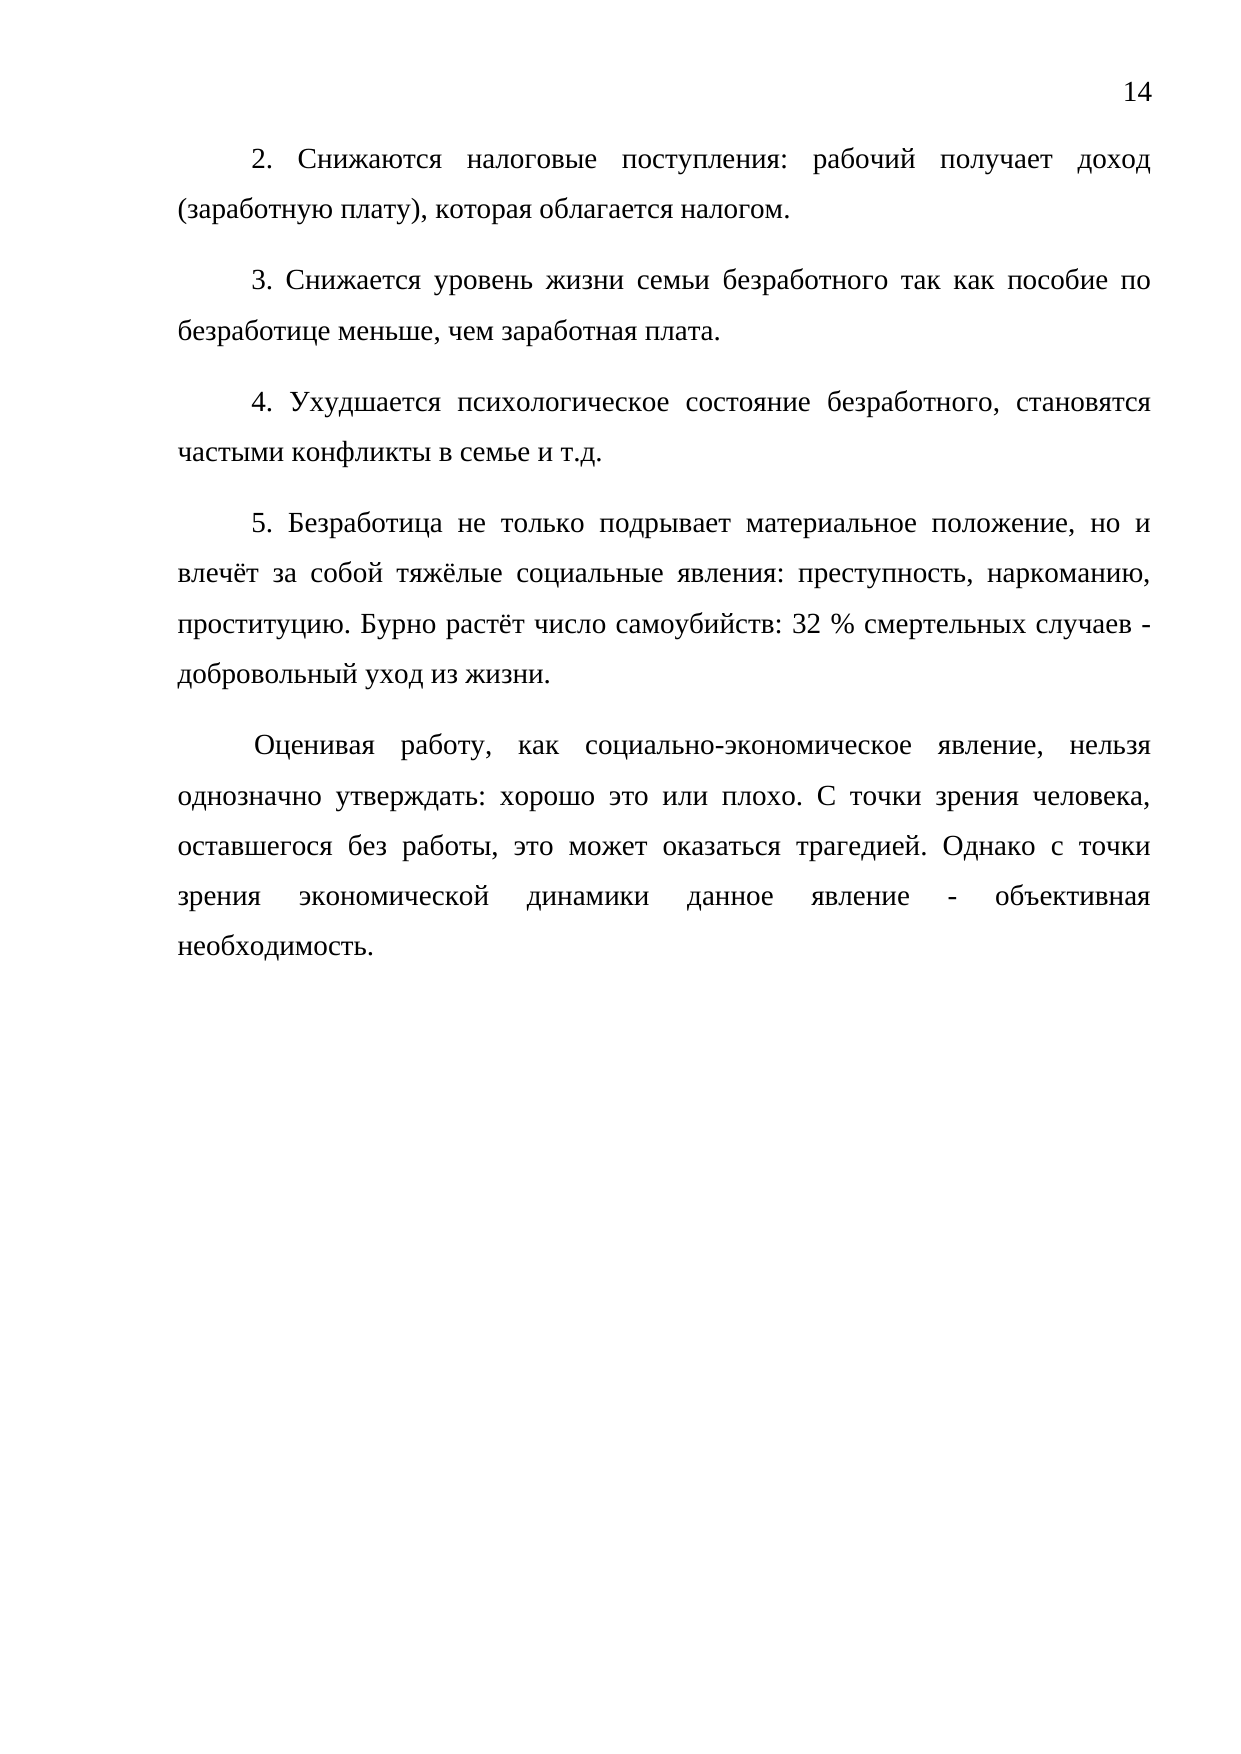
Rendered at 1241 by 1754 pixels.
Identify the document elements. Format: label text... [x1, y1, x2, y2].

text 5. Безработица не только подрывает материальное положение, но и влечёт за собой тяжёлые социальные явления: преступность, наркоманию, проституцию. Бурно растёт число самоубийств: 32 % смертельных случаев - добровольный уход из жизни. [177, 505, 1152, 690]
text 4. Ухудшается психологическое состояние безработного, становятся частыми конфликты в семье и т.д. [177, 384, 1152, 468]
text 3. Снижается уровень жизни семьи безработного так как пособие по безработице меньше, чем заработная плата. [177, 262, 1152, 346]
text 2. Снижаются налоговые поступления: рабочий получает доход (заработную плату), которая облагается налогом. [177, 141, 1152, 225]
text Оценивая работу, как социально-экономическое явление, нельзя однозначно утверждать: хорошо это или плохо. С точки зрения человека, оставшегося без работы, это может оказаться трагедией. Однако с точки зрения экономической динамики данное явление - объективная необходимость. [177, 727, 1152, 962]
